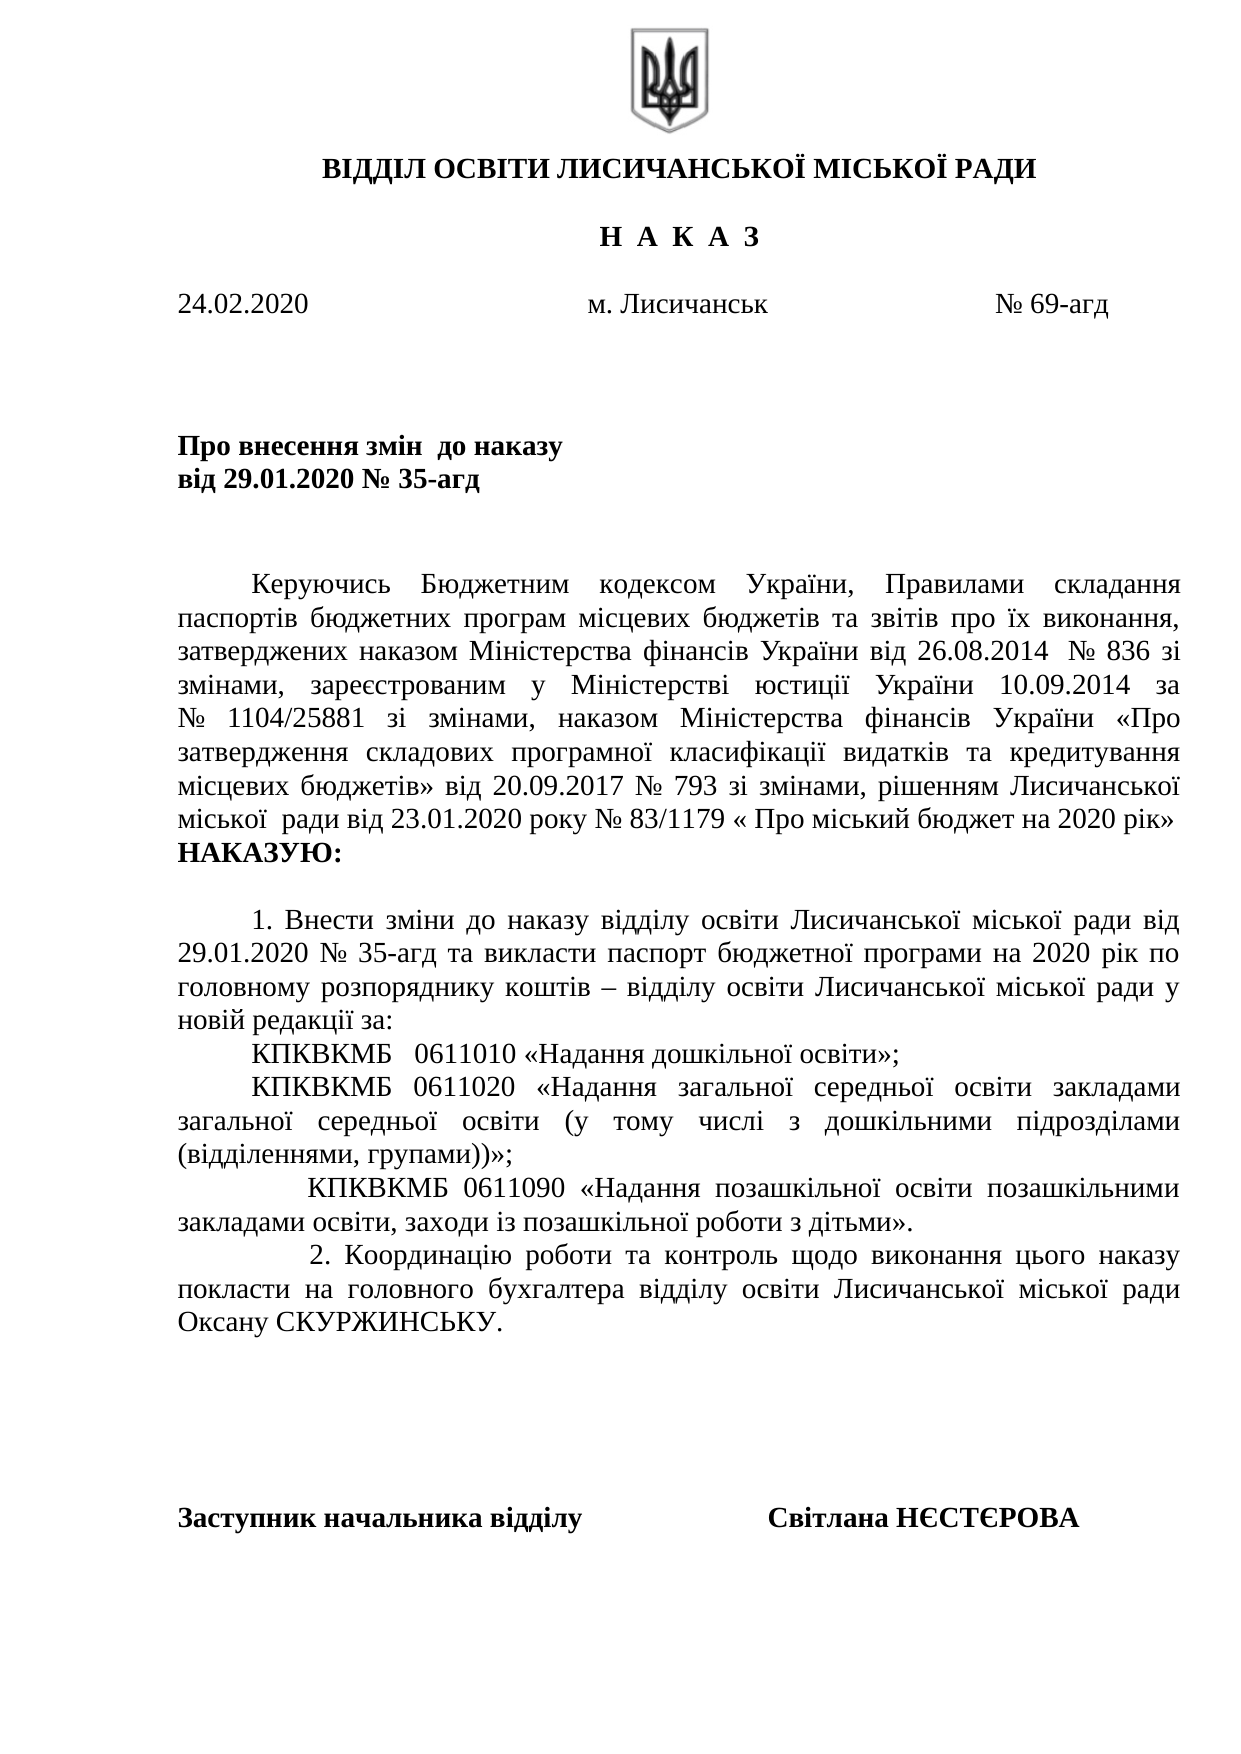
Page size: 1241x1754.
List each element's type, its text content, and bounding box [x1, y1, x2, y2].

text КПКВКМБ 0611010 «Надання дошкільної освіти»; [177, 1036, 1181, 1069]
text від 29.01.2020 № 35-агд [177, 462, 1181, 495]
text 24.02.2020 м. Лисичанськ № 69-агд [177, 286, 1181, 319]
text Про внесення змін до наказу [177, 428, 1181, 462]
text Заступник начальника відділу Світлана НЄСТЄРОВА [177, 1500, 1181, 1534]
text ВІДДІЛ ОСВІТИ ЛИСИЧАНСЬКОЇ МІСЬКОЇ РАДИ [177, 152, 1181, 185]
text 1. Внести зміни до наказу відділу освіти Лисичанської міської ради від 29.01.2020 № 35-агд та викласти паспорт бюджетної програми на 2020 рік по головному розпоряднику коштів – відділу освіти Лисичанської міської ради у новій редакції за: [177, 902, 1181, 1036]
text 2. Координацію роботи та контроль щодо виконання цього наказу покласти на головного бухгалтера відділу освіти Лисичанської міської ради Оксану СКУРЖИНСЬКУ. [177, 1237, 1181, 1338]
picture [627, 24, 713, 136]
subtitle Керуючись Бюджетним кодексом України, Правилами складання паспортів бюджетних програм місцевих бюджетів та звітів про їх виконання, затверджених наказом Міністерства фінансів України від 26.08.2014 № 836 зі змінами, зареєстрованим у Міністерстві юстиції України 10.09.2014 за № 1104/25881 зі змінами, наказом Міністерства фінансів України «Про затвердження складових програмної класифікації видатків та кредитування місцевих бюджетів» від 20.09.2017 № 793 зі змінами, рішенням Лисичанської міської ради від 23.01.2020 року № 83/1179 « Про міський бюджет на 2020 рік» [177, 566, 1181, 835]
text КПКВКМБ 0611090 «Надання позашкільної освіти позашкільними закладами освіти, заходи із позашкільної роботи з дітьми». [177, 1170, 1181, 1237]
text КПКВКМБ 0611020 «Надання загальної середньої освіти закладами загальної середньої освіти (у тому числі з дошкільними підрозділами (відділеннями, групами))»; [177, 1069, 1181, 1170]
text НАКАЗУЮ: [177, 835, 1181, 868]
text Н А К А З [177, 219, 1181, 252]
